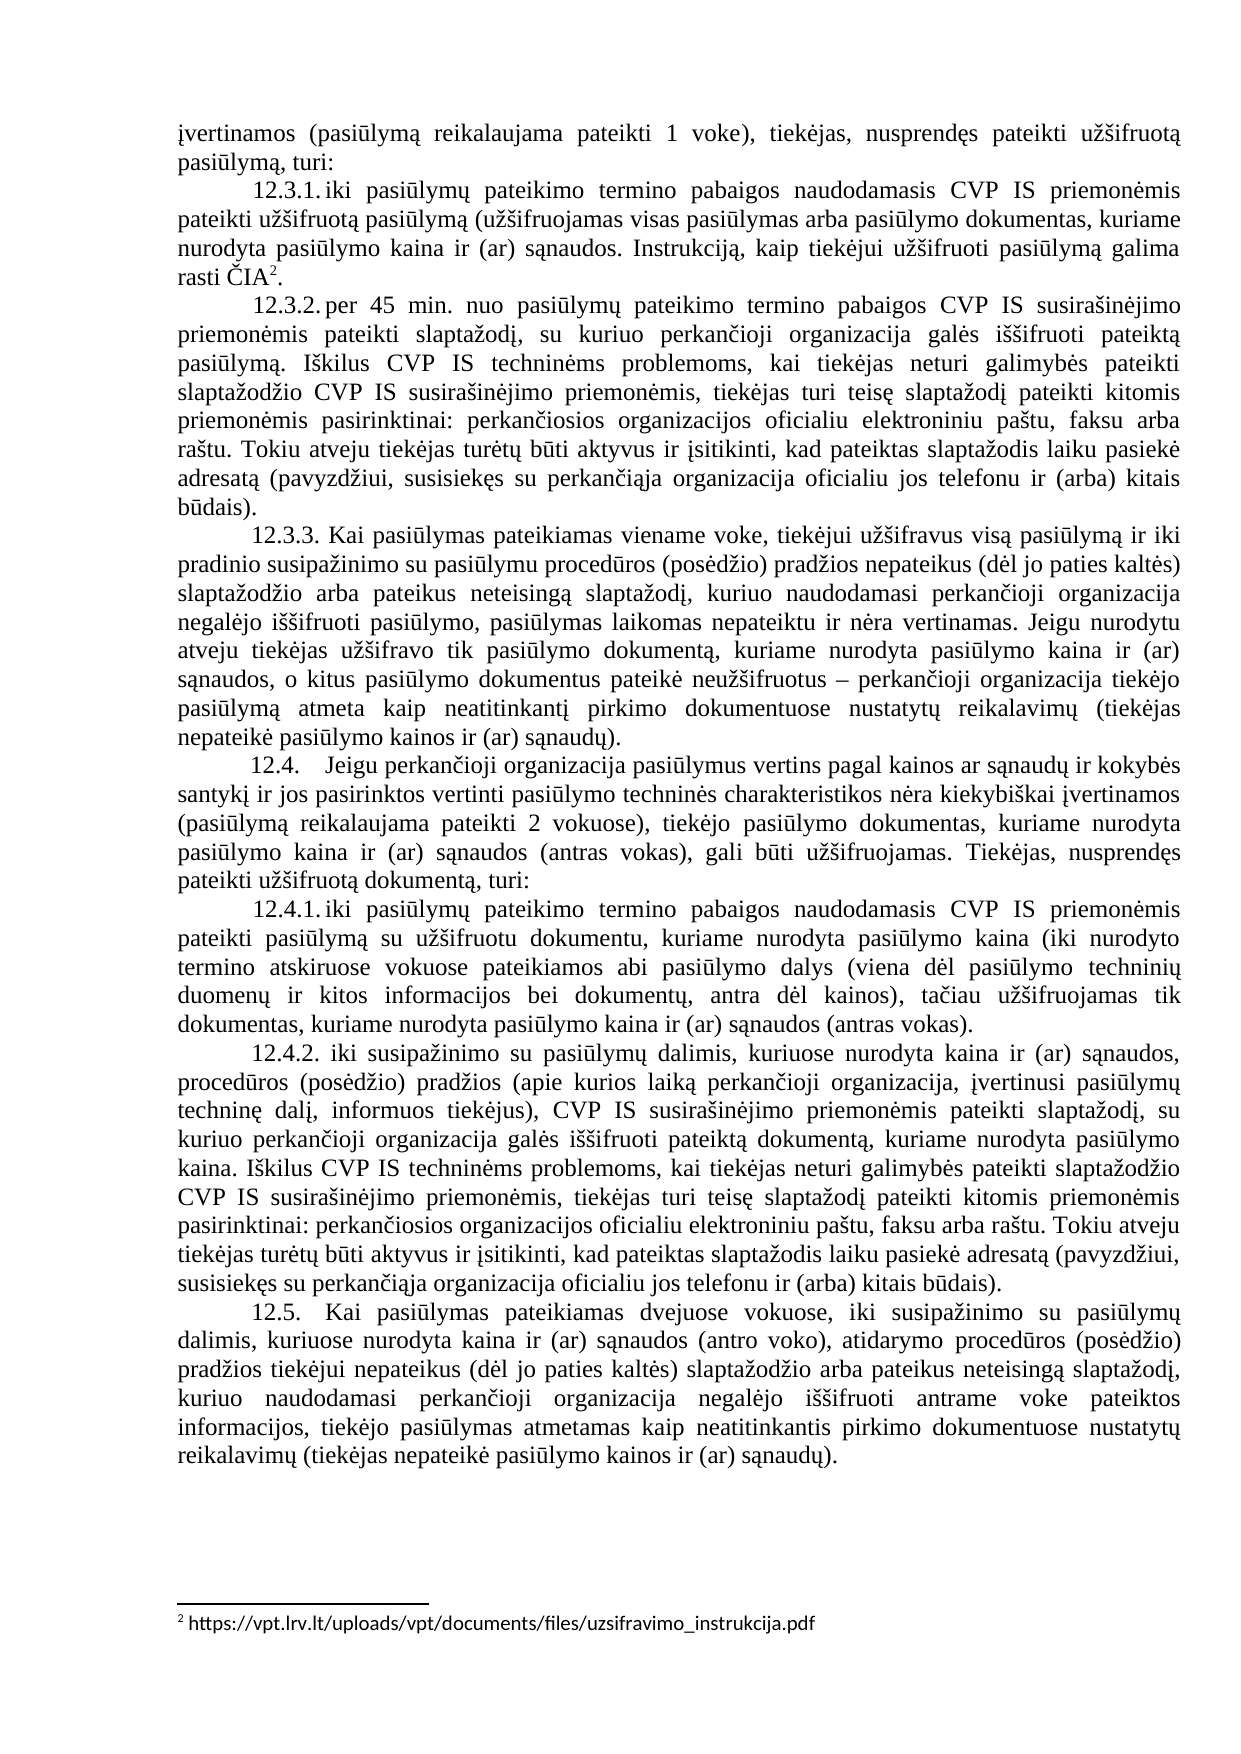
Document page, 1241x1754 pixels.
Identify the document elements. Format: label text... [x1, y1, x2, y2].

list Jeigu perkančioji organizacija pasiūlymus vertins pagal kainos ar sąnaudų ir kokybės santykį ir jos pasirinktos vertinti pasiūlymo techninės charakteristikos nėra kiekybiškai įvertinamos (pasiūlymą reikalaujama pateikti 2 vokuose), tiekėjo pasiūlymo dokumentas, kuriame nurodyta pasiūlymo kaina ir (ar) sąnaudos (antras vokas), gali būti užšifruojamas. Tiekėjas, nusprendęs pateikti užšifruotą dokumentą, turi: [177, 751, 1181, 894]
text 12.3.3. Kai pasiūlymas pateikiamas viename voke, tiekėjui užšifravus visą pasiūlymą ir iki pradinio susipažinimo su pasiūlymu procedūros (posėdžio) pradžios nepateikus (dėl jo paties kaltės) slaptažodžio arba pateikus neteisingą slaptažodį, kuriuo naudodamasi perkančioji organizacija negalėjo iššifruoti pasiūlymo, pasiūlymas laikomas nepateiktu ir nėra vertinamas. Jeigu nurodytu atveju tiekėjas užšifravo tik pasiūlymo dokumentą, kuriame nurodyta pasiūlymo kaina ir (ar) sąnaudos, o kitus pasiūlymo dokumentus pateikė neužšifruotus – perkančioji organizacija tiekėjo pasiūlymą atmeta kaip neatitinkantį pirkimo dokumentuose nustatytų reikalavimų (tiekėjas nepateikė pasiūlymo kainos ir (ar) sąnaudų). [177, 521, 1181, 751]
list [177, 118, 1181, 176]
text 12.4.2. iki susipažinimo su pasiūlymų dalimis, kuriuose nurodyta kaina ir (ar) sąnaudos, procedūros (posėdžio) pradžios (apie kurios laiką perkančioji organizacija, įvertinusi pasiūlymų techninę dalį, informuos tiekėjus), CVP IS susirašinėjimo priemonėmis pateikti slaptažodį, su kuriuo perkančioji organizacija galės iššifruoti pateiktą dokumentą, kuriame nurodyta pasiūlymo kaina. Iškilus CVP IS techninėms problemoms, kai tiekėjas neturi galimybės pateikti slaptažodžio CVP IS susirašinėjimo priemonėmis, tiekėjas turi teisę slaptažodį pateikti kitomis priemonėmis pasirinktinai: perkančiosios organizacijos oficialiu elektroniniu paštu, faksu arba raštu. Tokiu atveju tiekėjas turėtų būti aktyvus ir įsitikinti, kad pateiktas slaptažodis laiku pasiekė adresatą (pavyzdžiui, susisiekęs su perkančiąja organizacija oficialiu jos telefonu ir (arba) kitais būdais). [177, 1038, 1181, 1297]
list per 45 min. nuo pasiūlymų pateikimo termino pabaigos CVP IS susirašinėjimo priemonėmis pateikti slaptažodį, su kuriuo perkančioji organizacija galės iššifruoti pateiktą pasiūlymą. Iškilus CVP IS techninėms problemoms, kai tiekėjas neturi galimybės pateikti slaptažodžio CVP IS susirašinėjimo priemonėmis, tiekėjas turi teisę slaptažodį pateikti kitomis priemonėmis pasirinktinai: perkančiosios organizacijos oficialiu elektroniniu paštu, faksu arba raštu. Tokiu atveju tiekėjas turėtų būti aktyvus ir įsitikinti, kad pateiktas slaptažodis laiku pasiekė adresatą (pavyzdžiui, susisiekęs su perkančiąja organizacija oficialiu jos telefonu ir (arba) kitais būdais). [177, 291, 1181, 521]
list iki pasiūlymų pateikimo termino pabaigos naudodamasis CVP IS priemonėmis pateikti užšifruotą pasiūlymą (užšifruojamas visas pasiūlymas arba pasiūlymo dokumentas, kuriame nurodyta pasiūlymo kaina ir (ar) sąnaudos. Instrukciją, kaip tiekėjui užšifruoti pasiūlymą galima rasti ČIA. [177, 176, 1181, 291]
list iki pasiūlymų pateikimo termino pabaigos naudodamasis CVP IS priemonėmis pateikti pasiūlymą su užšifruotu dokumentu, kuriame nurodyta pasiūlymo kaina (iki nurodyto termino atskiruose vokuose pateikiamos abi pasiūlymo dalys (viena dėl pasiūlymo techninių duomenų ir kitos informacijos bei dokumentų, antra dėl kainos), tačiau užšifruojamas tik dokumentas, kuriame nurodyta pasiūlymo kaina ir (ar) sąnaudos (antras vokas). [177, 894, 1181, 1038]
list Kai pasiūlymas pateikiamas dvejuose vokuose, iki susipažinimo su pasiūlymų dalimis, kuriuose nurodyta kaina ir (ar) sąnaudos (antro voko), atidarymo procedūros (posėdžio) pradžios tiekėjui nepateikus (dėl jo paties kaltės) slaptažodžio arba pateikus neteisingą slaptažodį, kuriuo naudodamasi perkančioji organizacija negalėjo iššifruoti antrame voke pateiktos informacijos, tiekėjo pasiūlymas atmetamas kaip neatitinkantis pirkimo dokumentuose nustatytų reikalavimų (tiekėjas nepateikė pasiūlymo kainos ir (ar) sąnaudų). [177, 1297, 1181, 1469]
